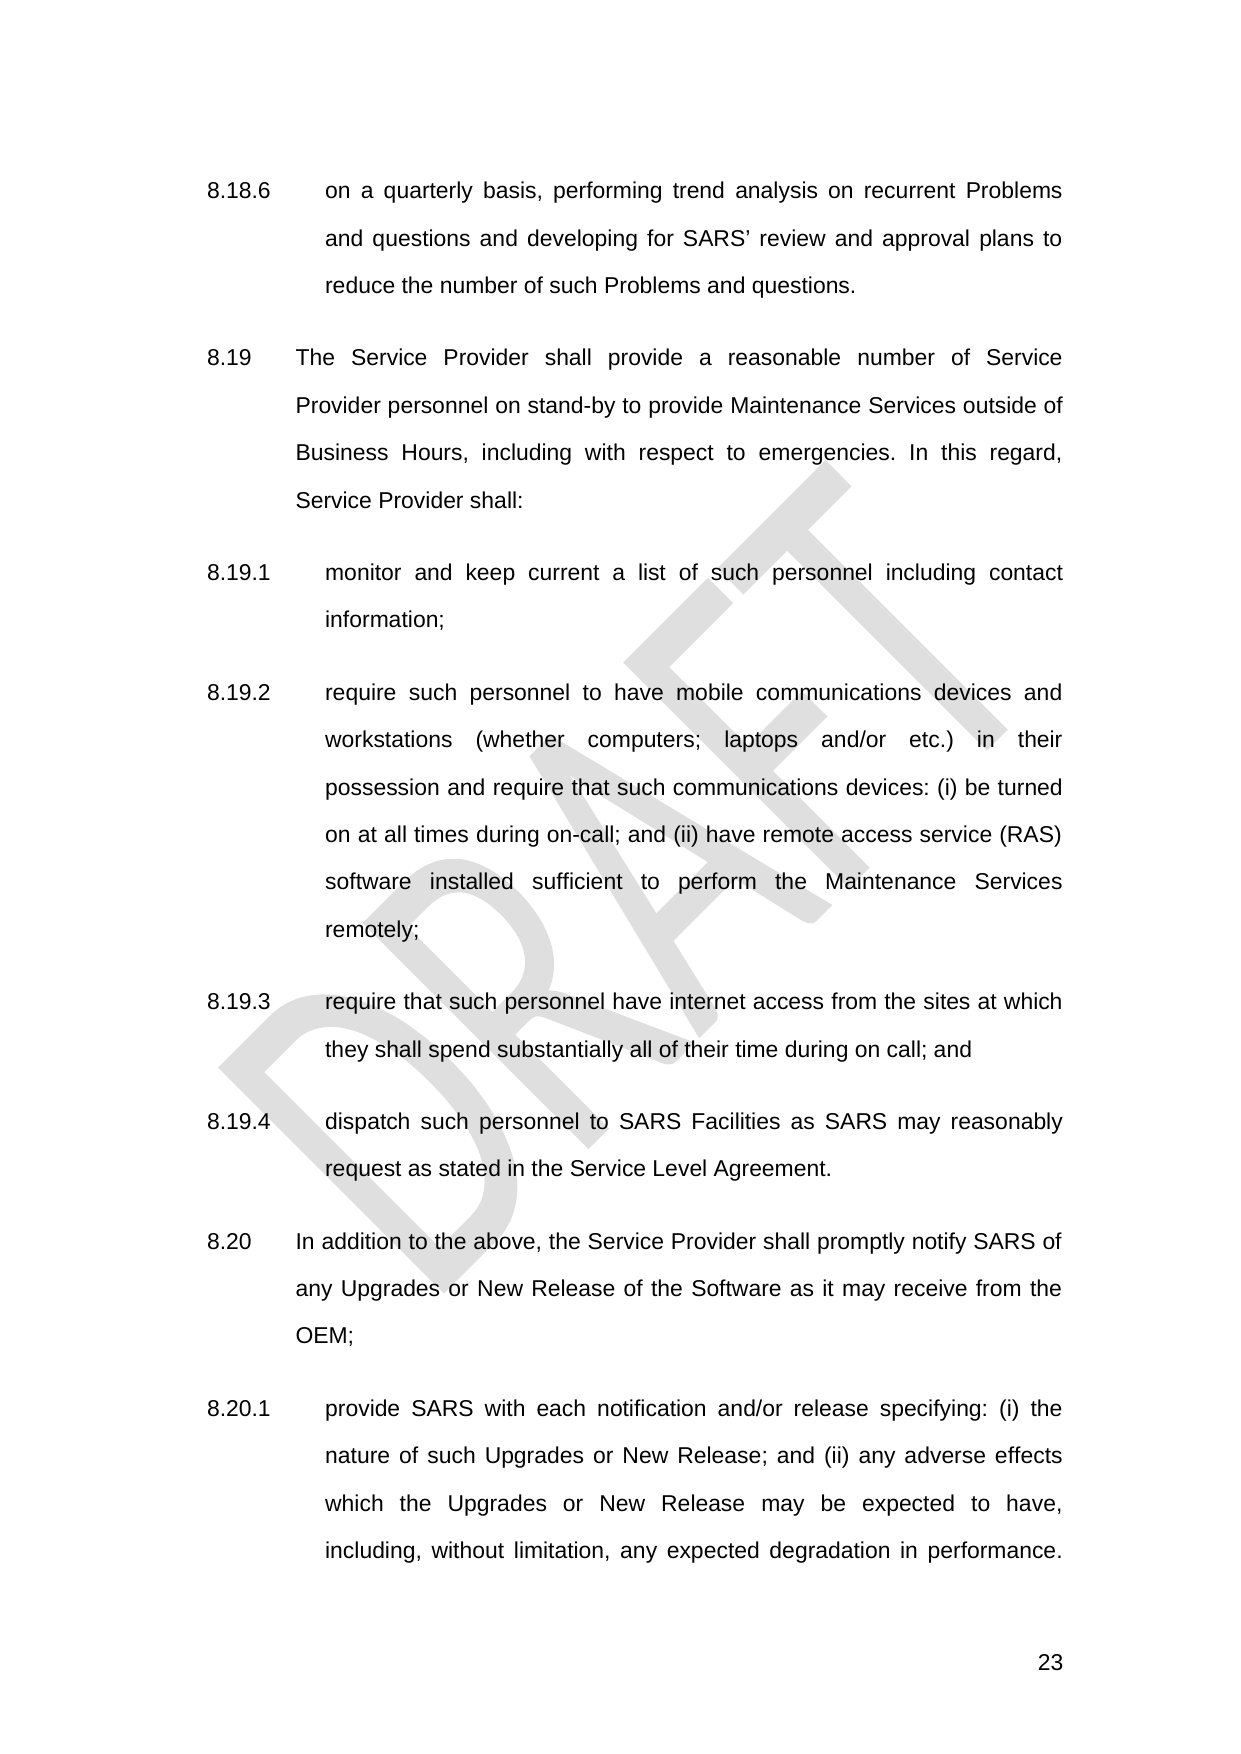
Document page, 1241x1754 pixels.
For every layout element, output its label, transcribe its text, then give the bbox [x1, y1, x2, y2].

text The Service Provider shall provide a reasonable number of Service Provider personnel on stand-by to provide Maintenance Services outside of Business Hours, including with respect to emergencies. In this regard, Service Provider shall: [207, 344, 1063, 513]
text require that such personnel have internet access from the sites at which they shall spend substantially all of their time during on call; and [207, 988, 1063, 1062]
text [207, 1395, 1063, 1563]
text monitor and keep current a list of such personnel including contact information; [207, 559, 1063, 633]
text In addition to the above, the Service Provider shall promptly notify SARS of any Upgrades or New Release of the Software as it may receive from the OEM; [207, 1228, 1063, 1349]
text require such personnel to have mobile communications devices and workstations (whether computers; laptops and/or etc.) in their possession and require that such communications devices: (i) be turned on at all times during on-call; and (ii) have remote access service (RAS) software installed sufficient to perform the Maintenance Services remotely; [207, 679, 1063, 942]
text on a quarterly basis, performing trend analysis on recurrent Problems and questions and developing for SARS’ review and approval plans to reduce the number of such Problems and questions. [207, 177, 1063, 298]
text dispatch such personnel to SARS Facilities as SARS may reasonably request as stated in the Service Level Agreement. [207, 1108, 1063, 1182]
